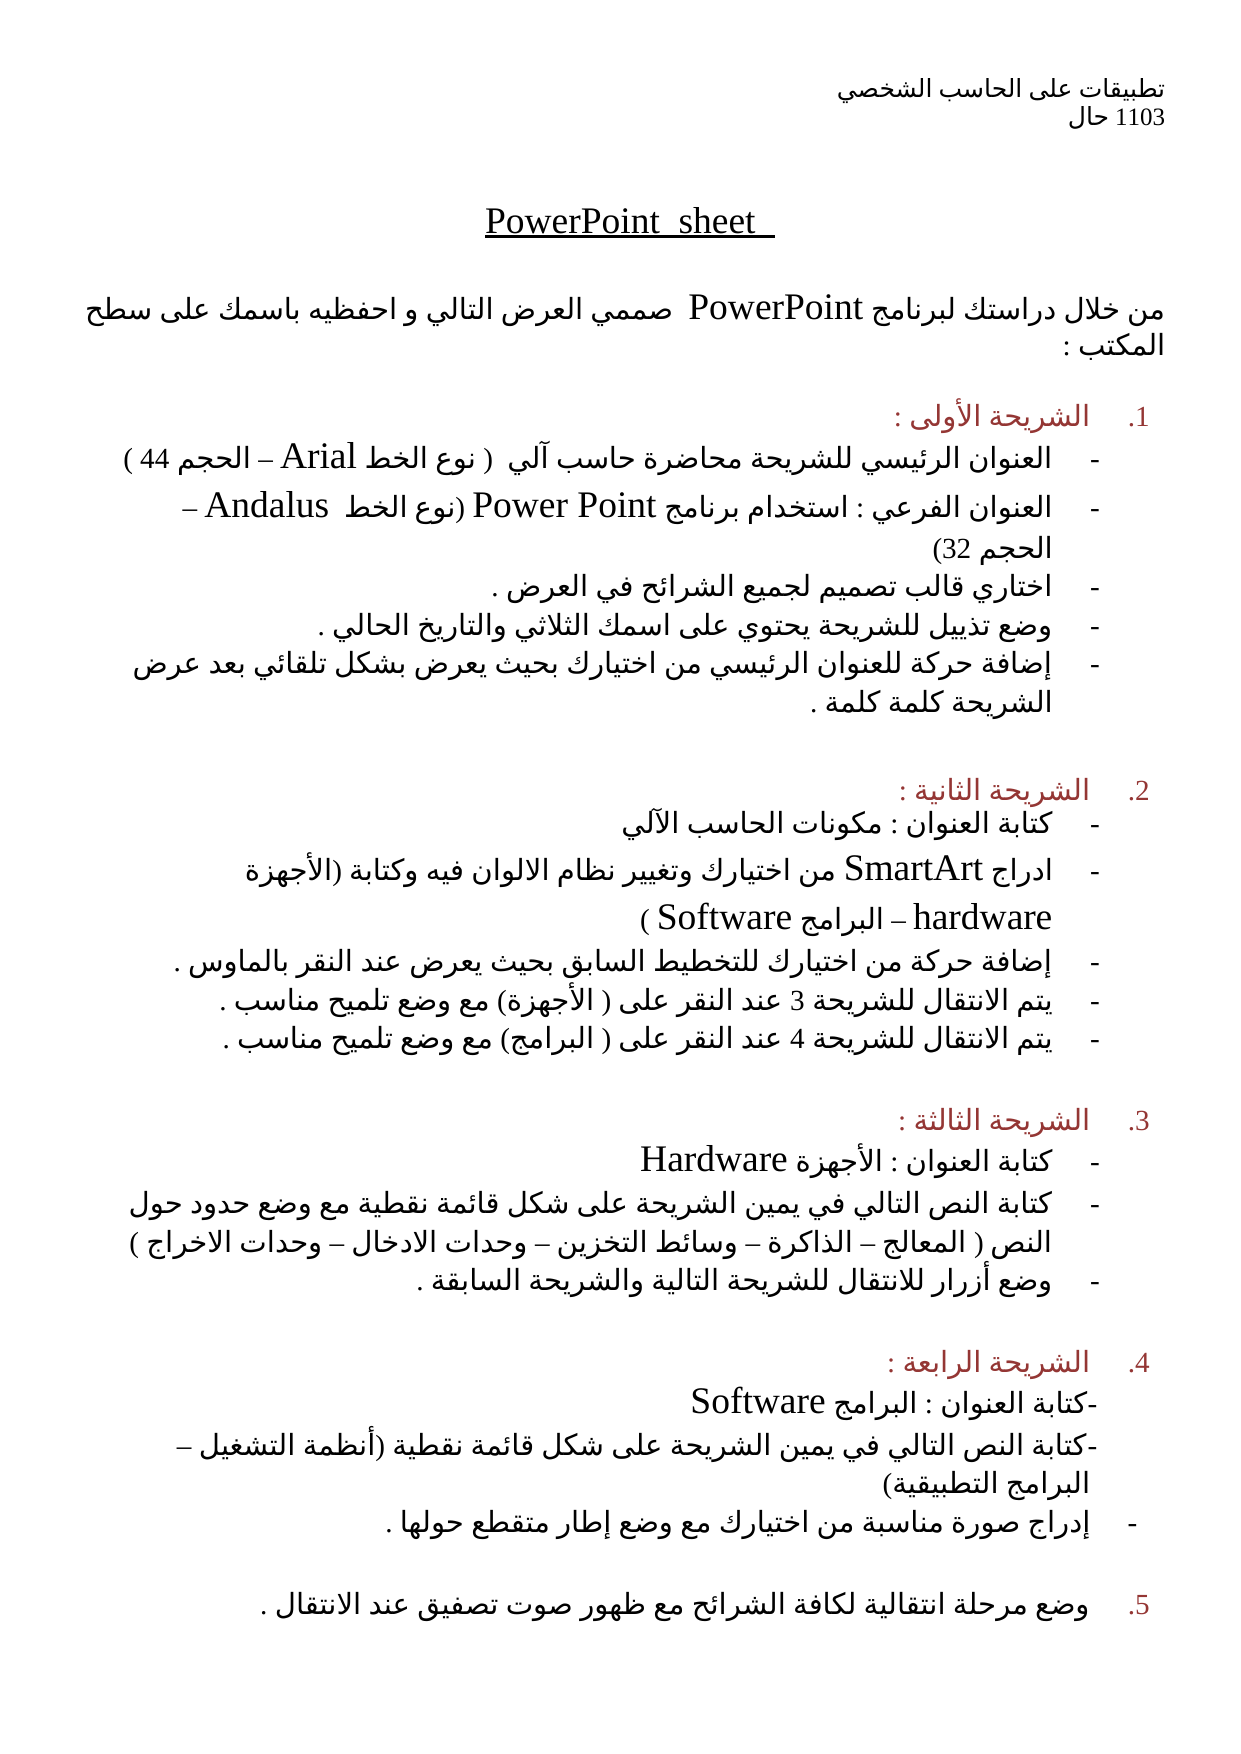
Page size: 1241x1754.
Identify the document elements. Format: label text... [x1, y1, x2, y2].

list كتابة النص التالي في يمين الشريحة على شكل قائمة نقطية (أنظمة التشغيل – البرامج التطبيقية) [112, 1428, 1090, 1500]
list كتابة العنوان : الأجهزة Hardware [112, 1137, 1090, 1180]
list كتابة العنوان : البرامج Software [112, 1378, 1090, 1422]
list وضع مرحلة انتقالية لكافة الشرائح مع ظهور صوت تصفيق عند الانتقال . [112, 1587, 1128, 1620]
list إضافة حركة للعنوان الرئيسي من اختيارك بحيث يعرض بشكل تلقائي بعد عرض الشريحة كلمة كلمة . [112, 646, 1090, 718]
list الشريحة الأولى : [112, 399, 1128, 433]
list كتابة العنوان : مكونات الحاسب الآلي [112, 807, 1090, 840]
list يتم الانتقال للشريحة 3 عند النقر على ( الأجهزة) مع وضع تلميح مناسب . [112, 983, 1090, 1016]
text PowerPoint sheet [75, 198, 1165, 241]
list وضع أزرار للانتقال للشريحة التالية والشريحة السابقة . [112, 1263, 1090, 1297]
list وضع تذييل للشريحة يحتوي على اسمك الثلاثي والتاريخ الحالي . [112, 608, 1090, 641]
list الشريحة الثالثة : [112, 1103, 1128, 1137]
list العنوان الرئيسي للشريحة محاضرة حاسب آلي ( نوع الخط Arial – الحجم 44 ) [112, 433, 1090, 476]
list العنوان الفرعي : استخدام برنامج Power Point (نوع الخط Andalus – الحجم 32) [112, 483, 1090, 564]
list كتابة النص التالي في يمين الشريحة على شكل قائمة نقطية مع وضع حدود حول النص ( المعالج – الذاكرة – وسائط التخزين – وحدات الادخال – وحدات الاخراج ) [112, 1186, 1090, 1258]
list اختاري قالب تصميم لجميع الشرائح في العرض . [112, 569, 1090, 603]
list إضافة حركة من اختيارك للتخطيط السابق بحيث يعرض عند النقر بالماوس . [112, 944, 1090, 978]
list ادراج SmartArt من اختيارك وتغيير نظام الالوان فيه وكتابة (الأجهزة hardware – البرامج Software ) [112, 845, 1090, 938]
text من خلال دراستك لبرنامج PowerPoint صممي العرض التالي و احفظيه باسمك على سطح المكتب : [75, 284, 1165, 361]
list الشريحة الثانية : [112, 773, 1128, 807]
list يتم الانتقال للشريحة 4 عند النقر على ( البرامج) مع وضع تلميح مناسب . [112, 1021, 1090, 1055]
list الشريحة الرابعة : [112, 1345, 1128, 1378]
list إدراج صورة مناسبة من اختيارك مع وضع إطار متقطع حولها . [112, 1505, 1128, 1539]
